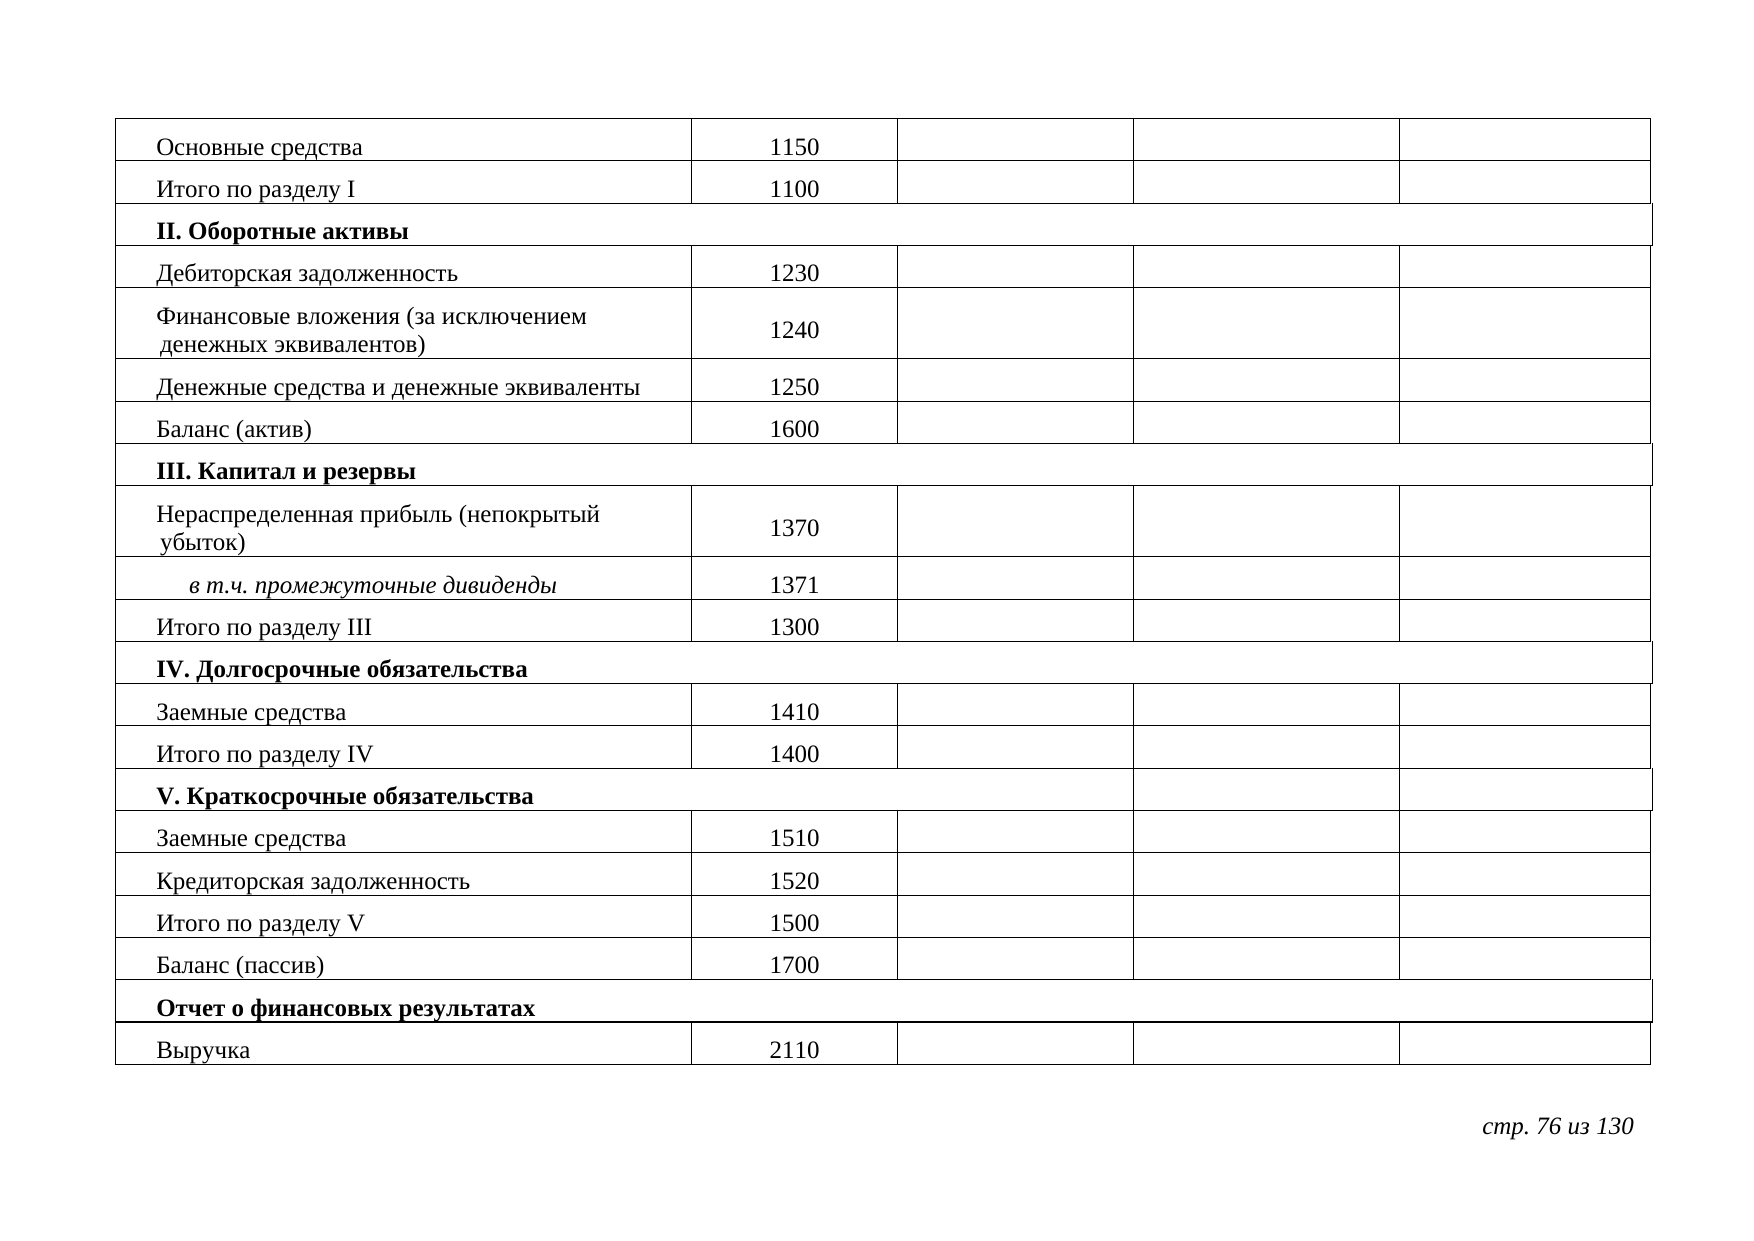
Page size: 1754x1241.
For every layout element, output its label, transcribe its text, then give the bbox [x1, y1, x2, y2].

table_cell [1134, 600, 1399, 641]
table_cell 1700 [692, 938, 897, 979]
table_cell 1150 [692, 119, 897, 160]
table_cell Нераспределенная прибыль (непокрытый убыток) [116, 486, 691, 556]
table_cell [1134, 853, 1399, 894]
table_cell [1400, 853, 1650, 894]
table_cell III. Капитал и резервы [116, 443, 1652, 485]
table_cell [898, 938, 1133, 979]
table_cell Финансовые вложения (за исключением денежных эквивалентов) [116, 288, 691, 358]
table_cell [898, 359, 1133, 401]
table_cell 1600 [692, 402, 897, 443]
table_cell Заемные средства [116, 684, 691, 725]
table_cell 1250 [692, 359, 897, 401]
table_cell [898, 896, 1133, 937]
table_cell V. Краткосрочные обязательства [116, 769, 1133, 810]
table_cell [1134, 938, 1399, 979]
table_cell [898, 811, 1133, 852]
table_cell [1400, 557, 1650, 598]
table_cell 1300 [692, 600, 897, 641]
table_cell [898, 726, 1133, 768]
table_cell Итого по разделу III [116, 600, 691, 641]
table_cell 1100 [692, 161, 897, 203]
table_cell 1400 [692, 726, 897, 768]
table_cell [898, 1023, 1133, 1064]
table_cell [1400, 896, 1650, 937]
table_cell [898, 119, 1133, 160]
table_cell [1134, 1023, 1399, 1064]
table_cell Итого по разделу V [116, 896, 691, 937]
table_cell [1400, 359, 1650, 401]
table_cell [898, 288, 1133, 358]
table_cell [898, 684, 1133, 725]
table_cell [1134, 246, 1399, 287]
table_cell 1520 [692, 853, 897, 894]
table_cell [1400, 938, 1650, 979]
table_cell [898, 161, 1133, 203]
table_cell [1134, 726, 1399, 768]
table_cell [1400, 768, 1652, 810]
table_cell Баланс (пассив) [116, 938, 691, 979]
table_cell [1400, 600, 1650, 641]
table_cell [1400, 1023, 1650, 1064]
table_cell Итого по разделу I [116, 161, 691, 203]
table_cell IV. Долгосрочные обязательства [116, 641, 1652, 683]
table_cell [1134, 811, 1399, 852]
table_cell [1134, 402, 1399, 443]
table_cell [1400, 119, 1650, 160]
table_cell 1410 [692, 684, 897, 725]
table_cell 1500 [692, 896, 897, 937]
table_cell Выручка [116, 1023, 691, 1064]
table_cell 1371 [692, 557, 897, 598]
table_cell 1510 [692, 811, 897, 852]
table_cell [1134, 896, 1399, 937]
table_cell [1400, 161, 1650, 203]
table_cell [1134, 769, 1399, 810]
table_cell Заемные средства [116, 811, 691, 852]
table_cell [1400, 486, 1650, 556]
table_cell [1400, 246, 1650, 287]
table_cell Отчет о финансовых результатах [116, 979, 1652, 1021]
table_cell 2110 [692, 1023, 897, 1064]
table_cell [1400, 684, 1650, 725]
table_cell Итого по разделу IV [116, 726, 691, 768]
table_cell [1134, 288, 1399, 358]
table_cell Кредиторская задолженность [116, 853, 691, 894]
table_cell [1134, 557, 1399, 598]
table_cell [898, 853, 1133, 894]
table_cell [898, 246, 1133, 287]
table_cell [1134, 684, 1399, 725]
table_cell [898, 600, 1133, 641]
table_cell [1400, 726, 1650, 768]
table_cell Основные средства [116, 119, 691, 160]
table_cell [1134, 119, 1399, 160]
table_cell Денежные средства и денежные эквиваленты [116, 359, 691, 401]
table_cell Баланс (актив) [116, 402, 691, 443]
table_cell [898, 486, 1133, 556]
table_cell [1400, 288, 1650, 358]
table_cell [898, 402, 1133, 443]
table_cell [1400, 811, 1650, 852]
table_cell [898, 557, 1133, 598]
table_cell [1400, 402, 1650, 443]
table_cell 1240 [692, 288, 897, 358]
table_cell Дебиторская задолженность [116, 246, 691, 287]
table_cell II. Оборотные активы [116, 203, 1652, 245]
table_cell 1370 [692, 486, 897, 556]
table_cell [1134, 486, 1399, 556]
table_cell [1134, 359, 1399, 401]
table_cell [1134, 161, 1399, 203]
table_cell в т.ч. промежуточные дивиденды [116, 557, 691, 598]
table_cell 1230 [692, 246, 897, 287]
